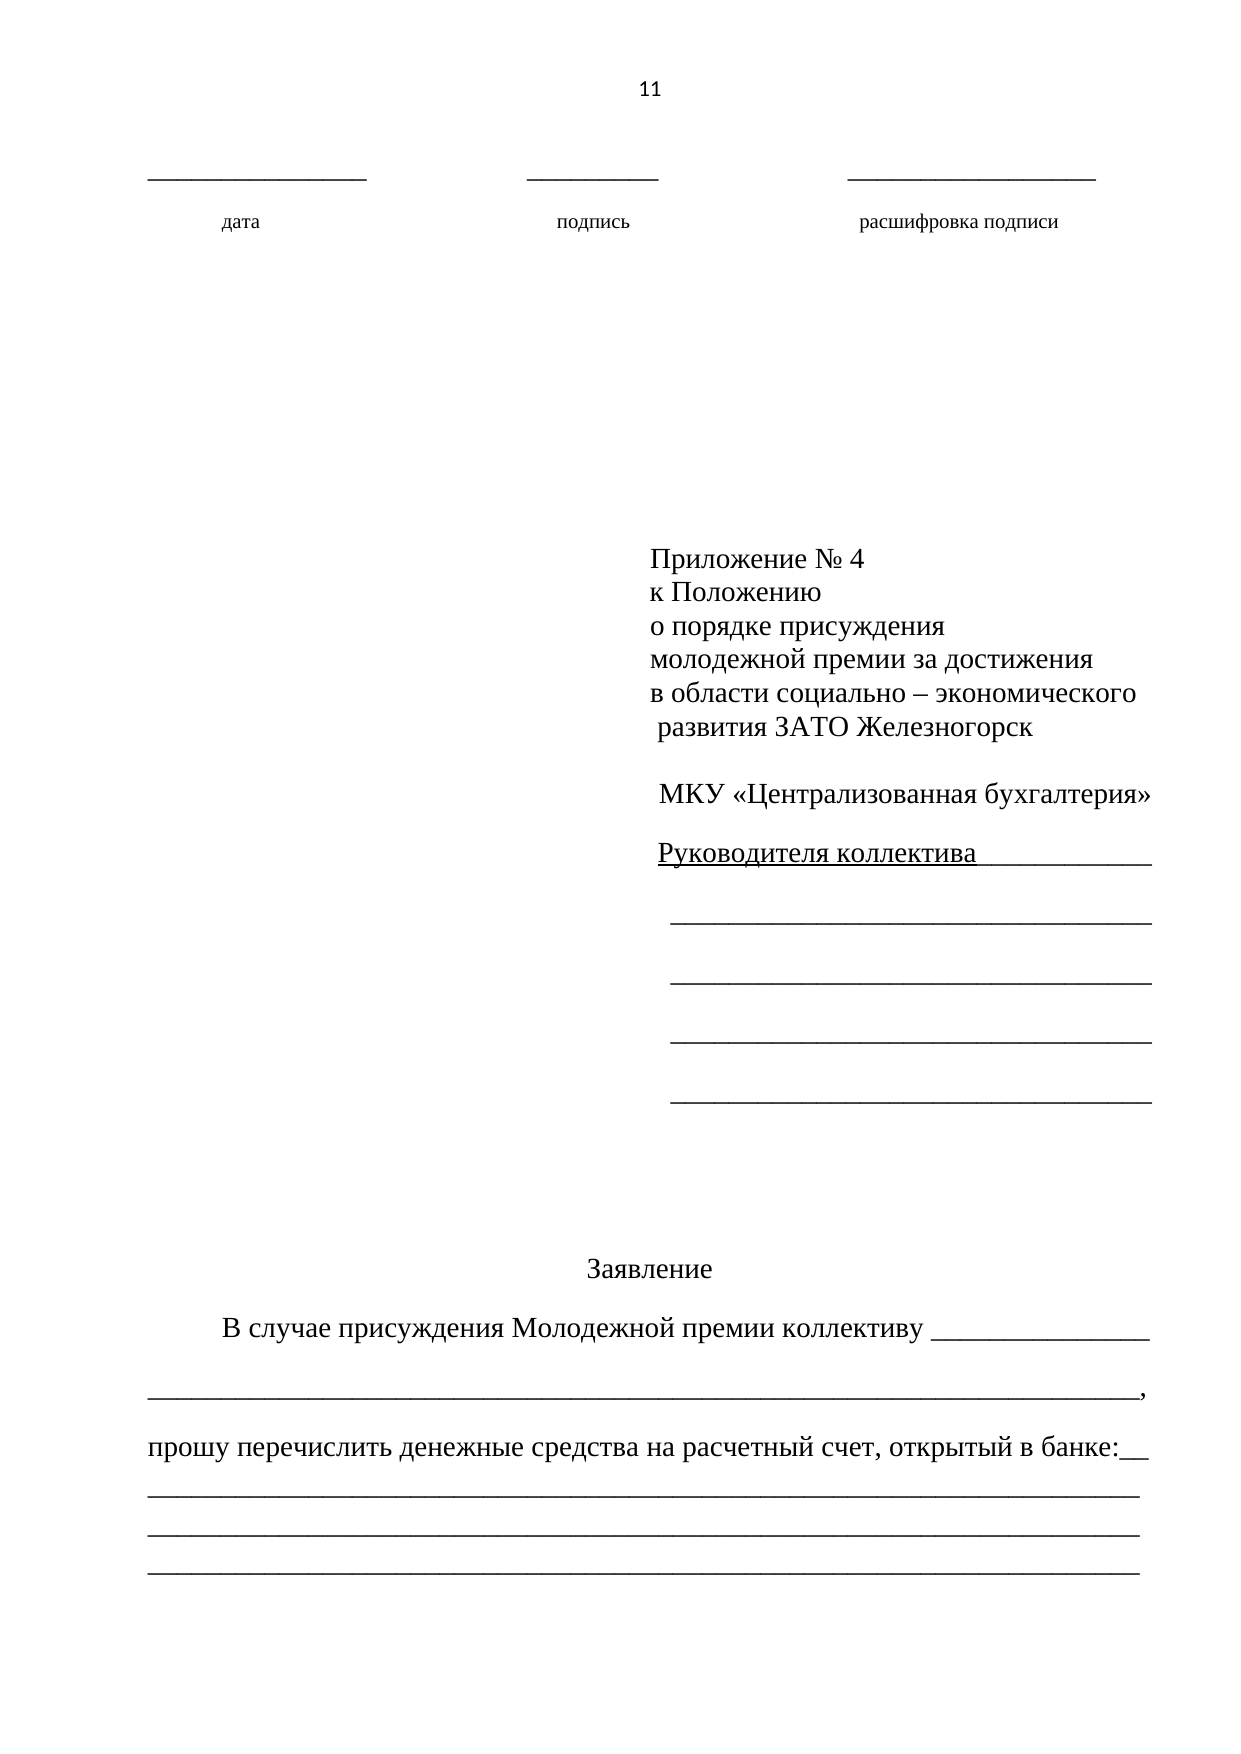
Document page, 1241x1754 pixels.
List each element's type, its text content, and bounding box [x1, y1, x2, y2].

text _________________________________ [148, 894, 1152, 928]
text дата подпись расшифровка подписи [148, 209, 1152, 233]
text развития ЗАТО Железногорск [546, 709, 1152, 742]
text о порядке присуждения [546, 608, 1152, 642]
text прошу перечислить денежные средства на расчетный счет, открытый в банке:__ ____________________________________________________________________________________________________________________________________________________________________________________________________________ [148, 1429, 1152, 1578]
text _________________________________ [148, 1013, 1152, 1047]
text Приложение № 4 [148, 541, 1152, 574]
text ____________________________________________________________________, [148, 1369, 1152, 1403]
text молодежной премии за достижения [546, 642, 1152, 675]
text МКУ «Централизованная бухгалтерия» [148, 776, 1152, 809]
text _________________________________ [148, 1073, 1152, 1106]
text _______________ _________ _________________ [148, 150, 1152, 183]
text в области социально – экономического [546, 675, 1152, 709]
text Руководителя коллектива____________ [148, 835, 1152, 869]
text к Положению [546, 574, 1152, 608]
text В случае присуждения Молодежной премии коллективу _______________ [148, 1310, 1152, 1344]
text Заявление [148, 1251, 1152, 1284]
text _________________________________ [148, 954, 1152, 987]
